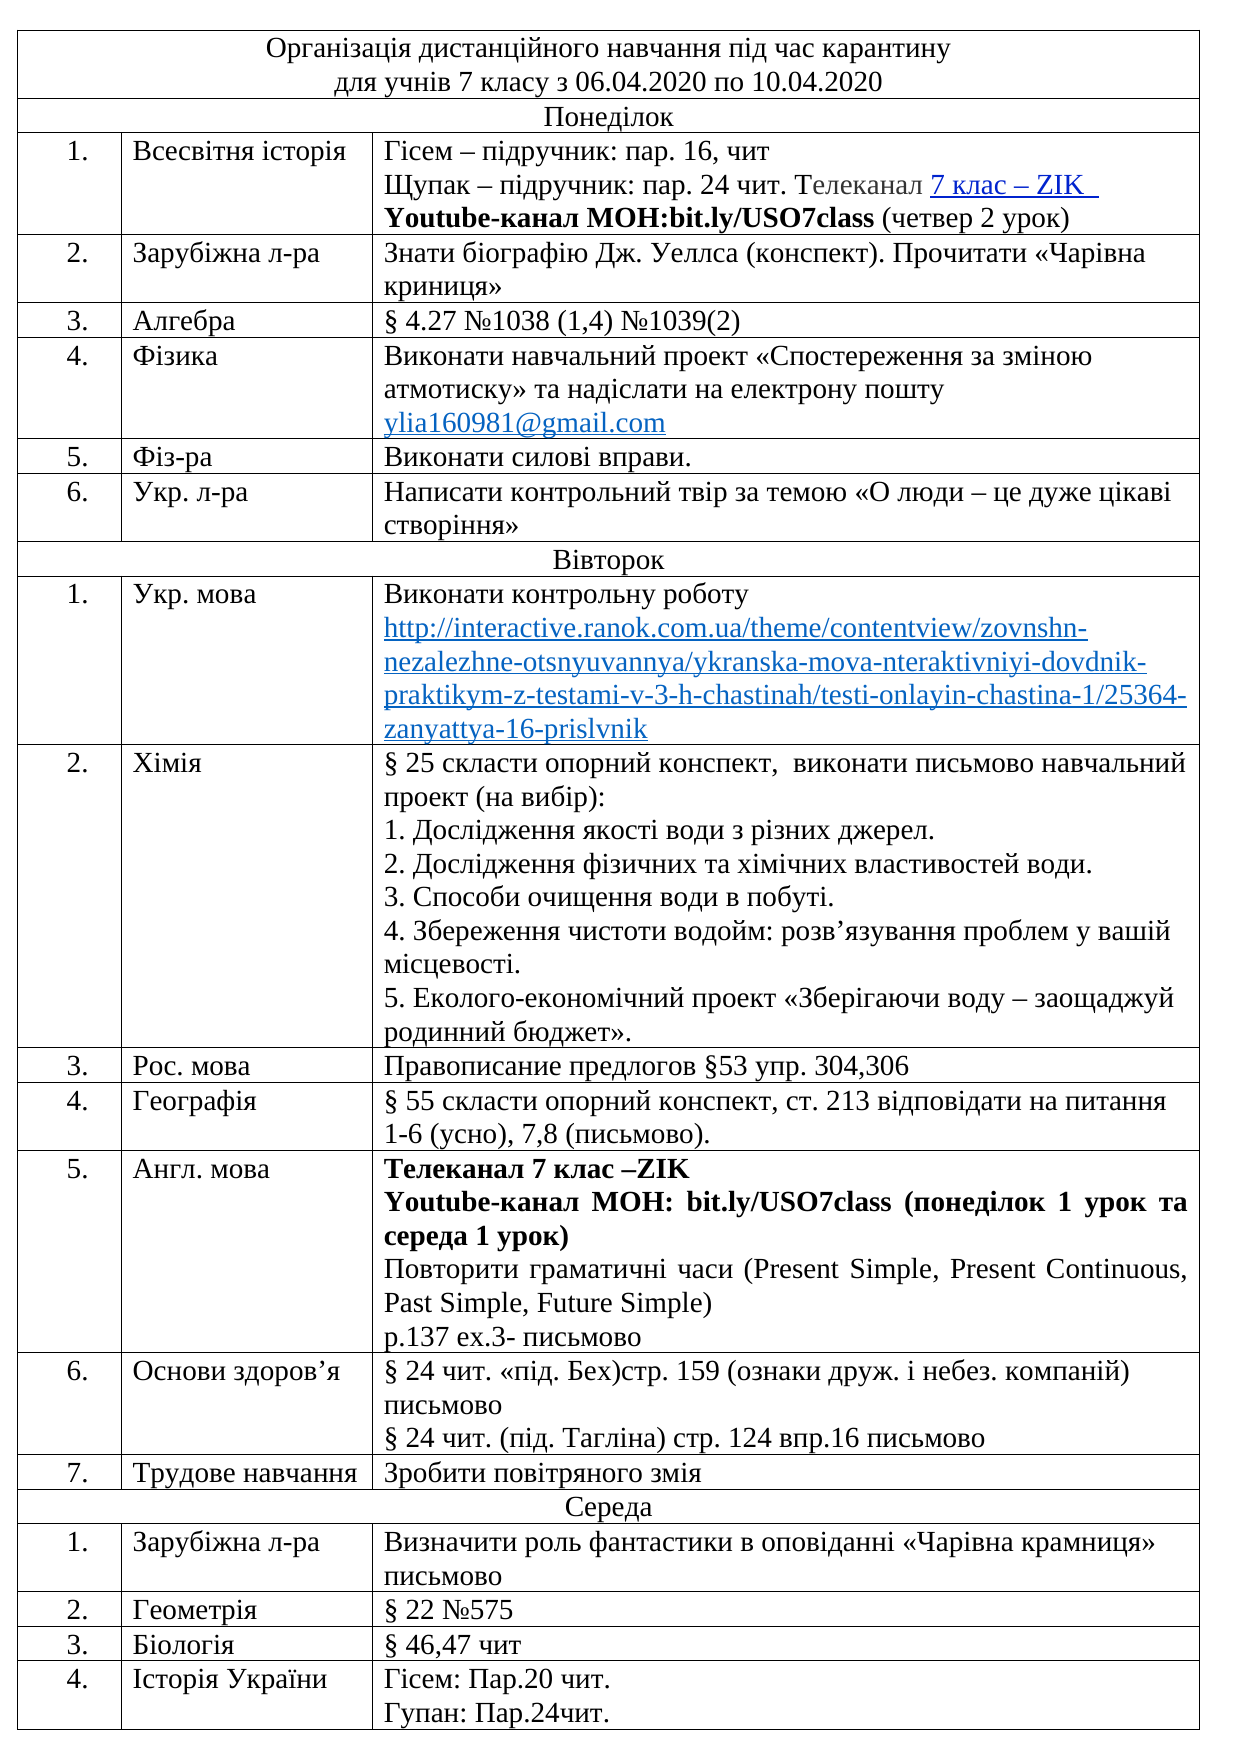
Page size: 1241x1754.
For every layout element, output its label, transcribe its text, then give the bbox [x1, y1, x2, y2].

table_cell Укр. л-ра [122, 474, 372, 541]
table_cell Виконати контрольну роботу http://interactive.ranok.com.ua/theme/contentview/zovnshn-nezalezhne-otsnyuvannya/ykranska-mova-nteraktivniyi-dovdnik-praktikym-z-testami-v-3-h-chastinah/testi-onlayin-chastina-1/25364-zanyattya-16-prislvnik [373, 577, 1199, 744]
table_cell Знати біографію Дж. Уеллса (конспект). Прочитати «Чарівна криниця» [373, 235, 1199, 302]
table_cell Визначити роль фантастики в оповіданні «Чарівна крамниця» письмово [373, 1524, 1199, 1591]
table_cell Хімія [122, 745, 372, 1047]
table_cell Геометрія [122, 1592, 372, 1626]
table_cell Зарубіжна л-ра [122, 235, 372, 302]
table_cell Географія [122, 1083, 372, 1150]
table_cell Виконати навчальний проект «Спостереження за зміною атмотиску» та надіслати на електрону пошту ylia160981@gmail.com [373, 338, 1199, 438]
table_cell [18, 577, 121, 744]
table_cell Телеканал 7 клас –ZIK Youtube-канал МОН: bit.ly/USO7class (понеділок 1 урок та середа 1 урок) Повторити граматичні часи (Present Simple, Present Continuous, Past Simple, Future Simple) p.137 ex.3- письмово [373, 1151, 1199, 1352]
table_cell [18, 1524, 121, 1591]
table_cell [18, 1048, 121, 1082]
table_cell Трудове навчання [122, 1455, 372, 1488]
table_cell [18, 439, 121, 473]
table_cell § 25 скласти опорний конспект, виконати письмово навчальний проект (на вибір): 1. Дослідження якості води з різних джерел. 2. Дослідження фізичних та хімічних властивостей води. 3. Способи очищення води в побуті. 4. Збереження чистоти водойм: розв’язування проблем у вашій місцевості. 5. Еколого-економічний проект «Зберігаючи воду – заощаджуй родинний бюджет». [373, 745, 1199, 1047]
table_cell Біологія [122, 1627, 372, 1660]
table_cell Вівторок [18, 542, 1199, 576]
table_cell Понеділок [18, 99, 1199, 132]
table_cell [18, 1083, 121, 1150]
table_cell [373, 1661, 1199, 1728]
table_cell [18, 745, 121, 1047]
table_cell Англ. мова [122, 1151, 372, 1352]
table_cell [18, 235, 121, 302]
table_cell Зарубіжна л-ра [122, 1524, 372, 1591]
table_cell [18, 133, 121, 234]
table_cell Зробити повітряного змія [373, 1455, 1199, 1488]
table_cell § 4.27 №1038 (1,4) №1039(2) [373, 303, 1199, 337]
table_cell [18, 1661, 121, 1728]
table_cell § 24 чит. «під. Бех)стр. 159 (ознаки друж. і небез. компаній) письмово § 24 чит. (під. Тагліна) стр. 124 впр.16 письмово [373, 1353, 1199, 1454]
table_cell Написати контрольний твір за темою «О люди – це дуже цікаві створіння» [373, 474, 1199, 541]
table_cell Виконати силові вправи. [373, 439, 1199, 473]
table_cell Історія України [122, 1661, 372, 1728]
table_cell Правописание предлогов §53 упр. 304,306 [373, 1048, 1199, 1082]
table_cell Рос. мова [122, 1048, 372, 1082]
table_cell [18, 303, 121, 337]
table_header Організація дистанційного навчання під час карантину для учнів 7 класу з 06.04.2020 по 10.04.2020 [18, 31, 1199, 98]
table_cell § 55 скласти опорний конспект, ст. 213 відповідати на питання 1-6 (усно), 7,8 (письмово). [373, 1083, 1199, 1150]
table_cell [18, 1151, 121, 1352]
table_cell Гісем – підручник: пар. 16, чит Щупак – підручник: пар. 24 чит. Телеканал 7 клас – ZIK Youtube-канал МОН:bit.ly/USO7class (четвер 2 урок) [373, 133, 1199, 234]
table_cell [18, 1592, 121, 1626]
table_cell [18, 474, 121, 541]
table_cell Фіз-ра [122, 439, 372, 473]
table_cell Фізика [122, 338, 372, 438]
table_cell § 46,47 чит [373, 1627, 1199, 1660]
table_cell § 22 №575 [373, 1592, 1199, 1626]
table_cell [18, 1455, 121, 1488]
table_cell Укр. мова [122, 577, 372, 744]
table_cell [18, 1353, 121, 1454]
table_cell Середа [18, 1490, 1199, 1523]
table_cell Всесвітня історія [122, 133, 372, 234]
table_cell Основи здоров’я [122, 1353, 372, 1454]
table_cell [18, 1627, 121, 1660]
table_cell [18, 338, 121, 438]
table_cell Алгебра [122, 303, 372, 337]
